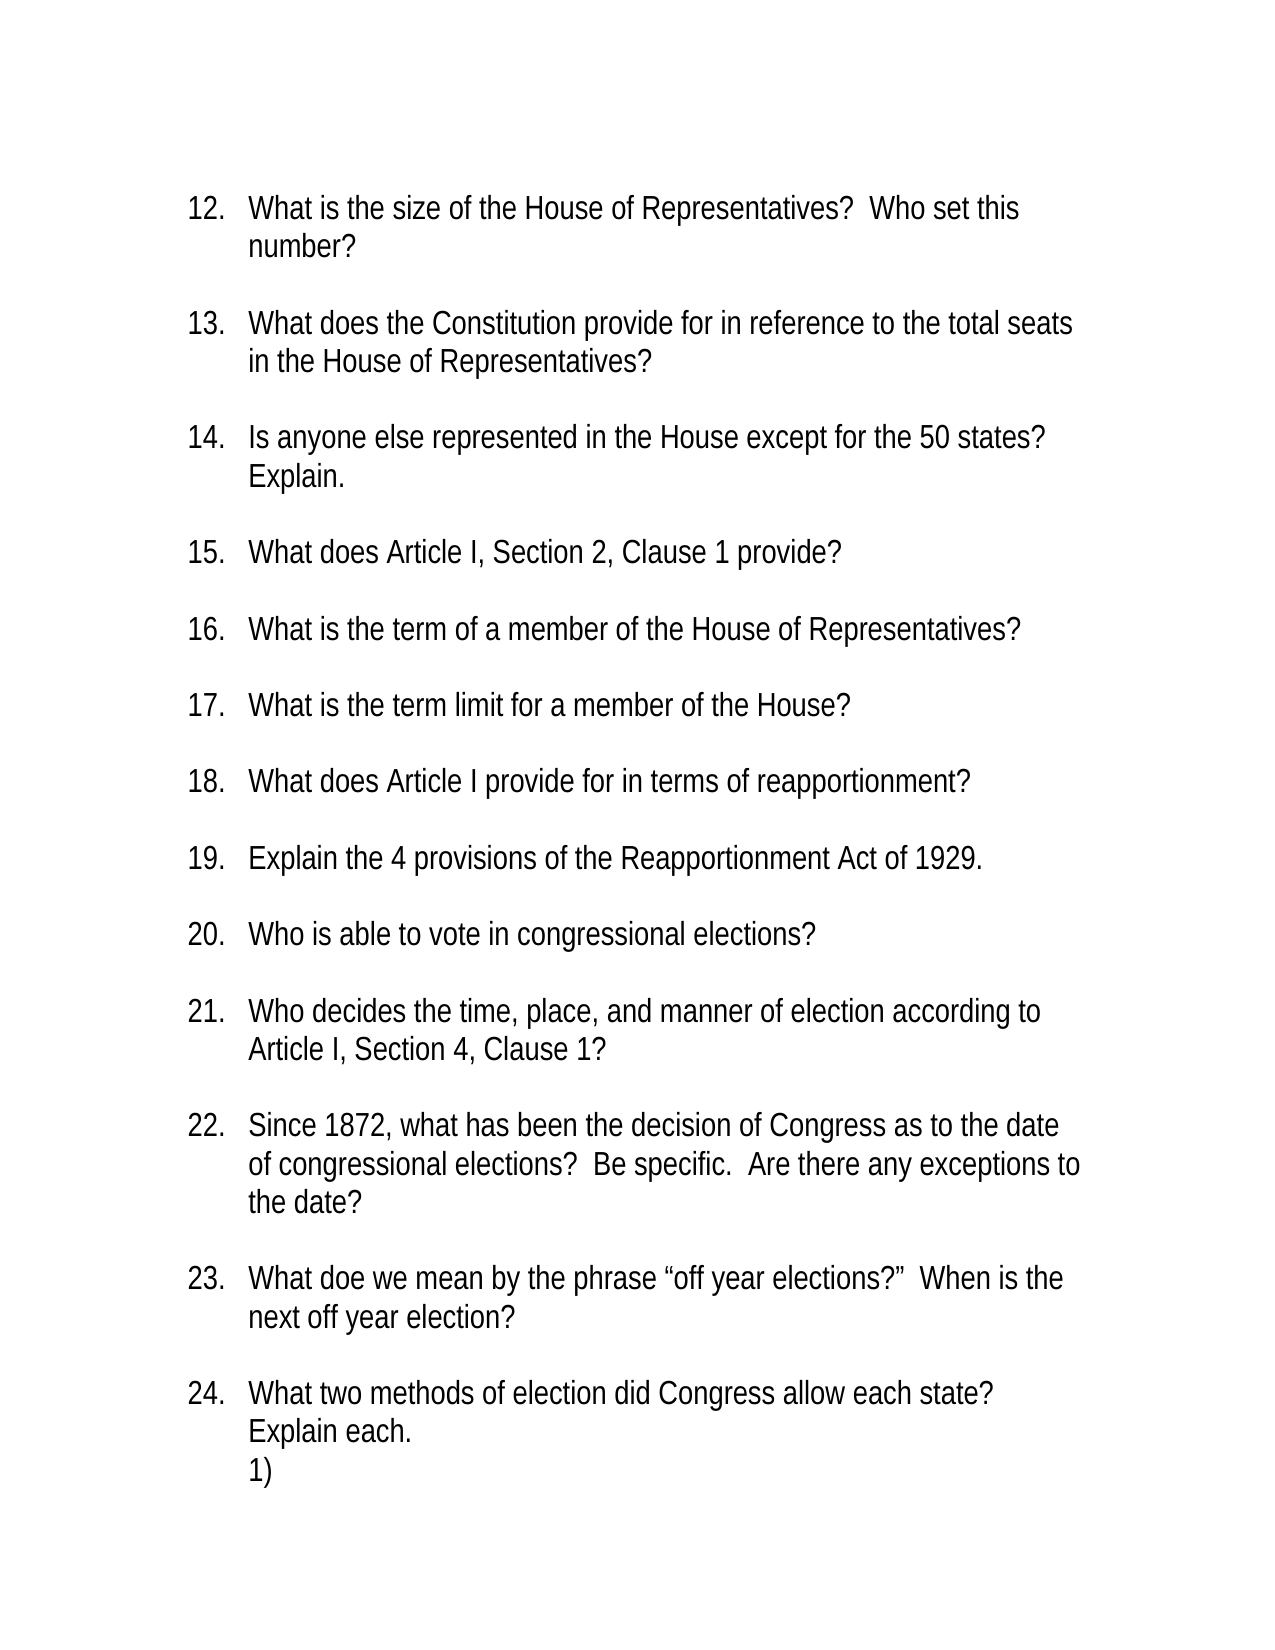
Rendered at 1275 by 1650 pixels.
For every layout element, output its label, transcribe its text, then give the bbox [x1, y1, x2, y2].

text 12. What is the size of the House of Representatives? Who set this [187, 188, 1087, 226]
text 13. What does the Constitution provide for in reference to the total seats [187, 303, 1087, 341]
text 23. What doe we mean by the phrase “off year elections?” When is the [187, 1259, 1087, 1297]
text Explain. [187, 456, 1087, 494]
text 16. What is the term of a member of the House of Representatives? [187, 609, 1087, 647]
text the date? [187, 1182, 1087, 1220]
text next off year election? [187, 1297, 1087, 1335]
text 15. What does Article I, Section 2, Clause 1 provide? [187, 532, 1087, 571]
text 22. Since 1872, what has been the decision of Congress as to the date [187, 1106, 1087, 1144]
text 24. What two methods of election did Congress allow each state? [187, 1373, 1087, 1412]
text 18. What does Article I provide for in terms of reapportionment? [187, 762, 1087, 800]
text 17. What is the term limit for a member of the House? [187, 685, 1087, 723]
text Article I, Section 4, Clause 1? [187, 1029, 1087, 1067]
text Explain each. [187, 1412, 1087, 1450]
text in the House of Representatives? [187, 341, 1087, 379]
text of congressional elections? Be specific. Are there any exceptions to [187, 1144, 1087, 1182]
text 1) [187, 1450, 1087, 1488]
text 20. Who is able to vote in congressional elections? [187, 914, 1087, 953]
text number? [187, 226, 1087, 265]
text 14. Is anyone else represented in the House except for the 50 states? [187, 418, 1087, 456]
text 19. Explain the 4 provisions of the Reapportionment Act of 1929. [187, 838, 1087, 876]
text 21. Who decides the time, place, and manner of election according to [187, 991, 1087, 1029]
